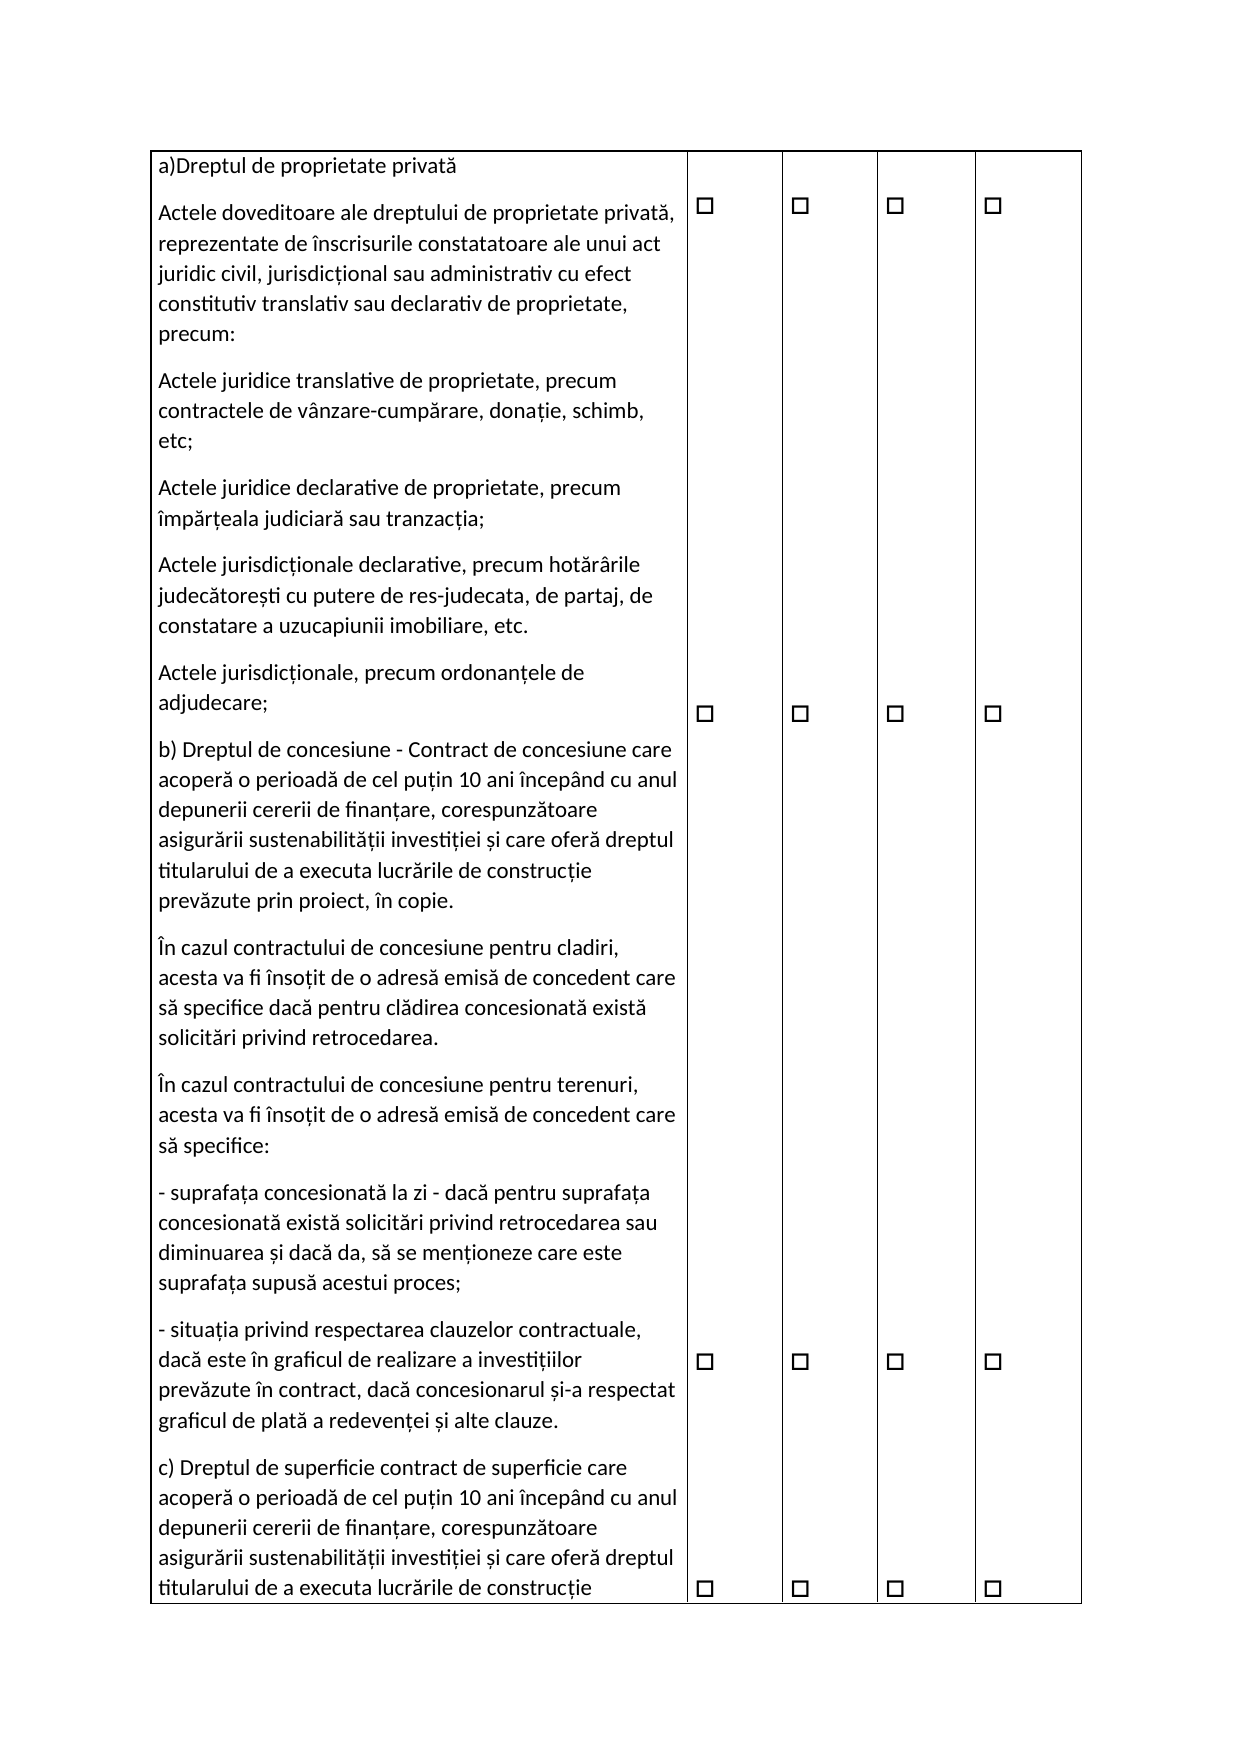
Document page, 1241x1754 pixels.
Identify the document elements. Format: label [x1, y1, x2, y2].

table_cell [976, 152, 1081, 1602]
table_cell [878, 152, 975, 1602]
table_cell [783, 152, 877, 1602]
table_cell [688, 152, 782, 1602]
table_cell [152, 152, 687, 1602]
